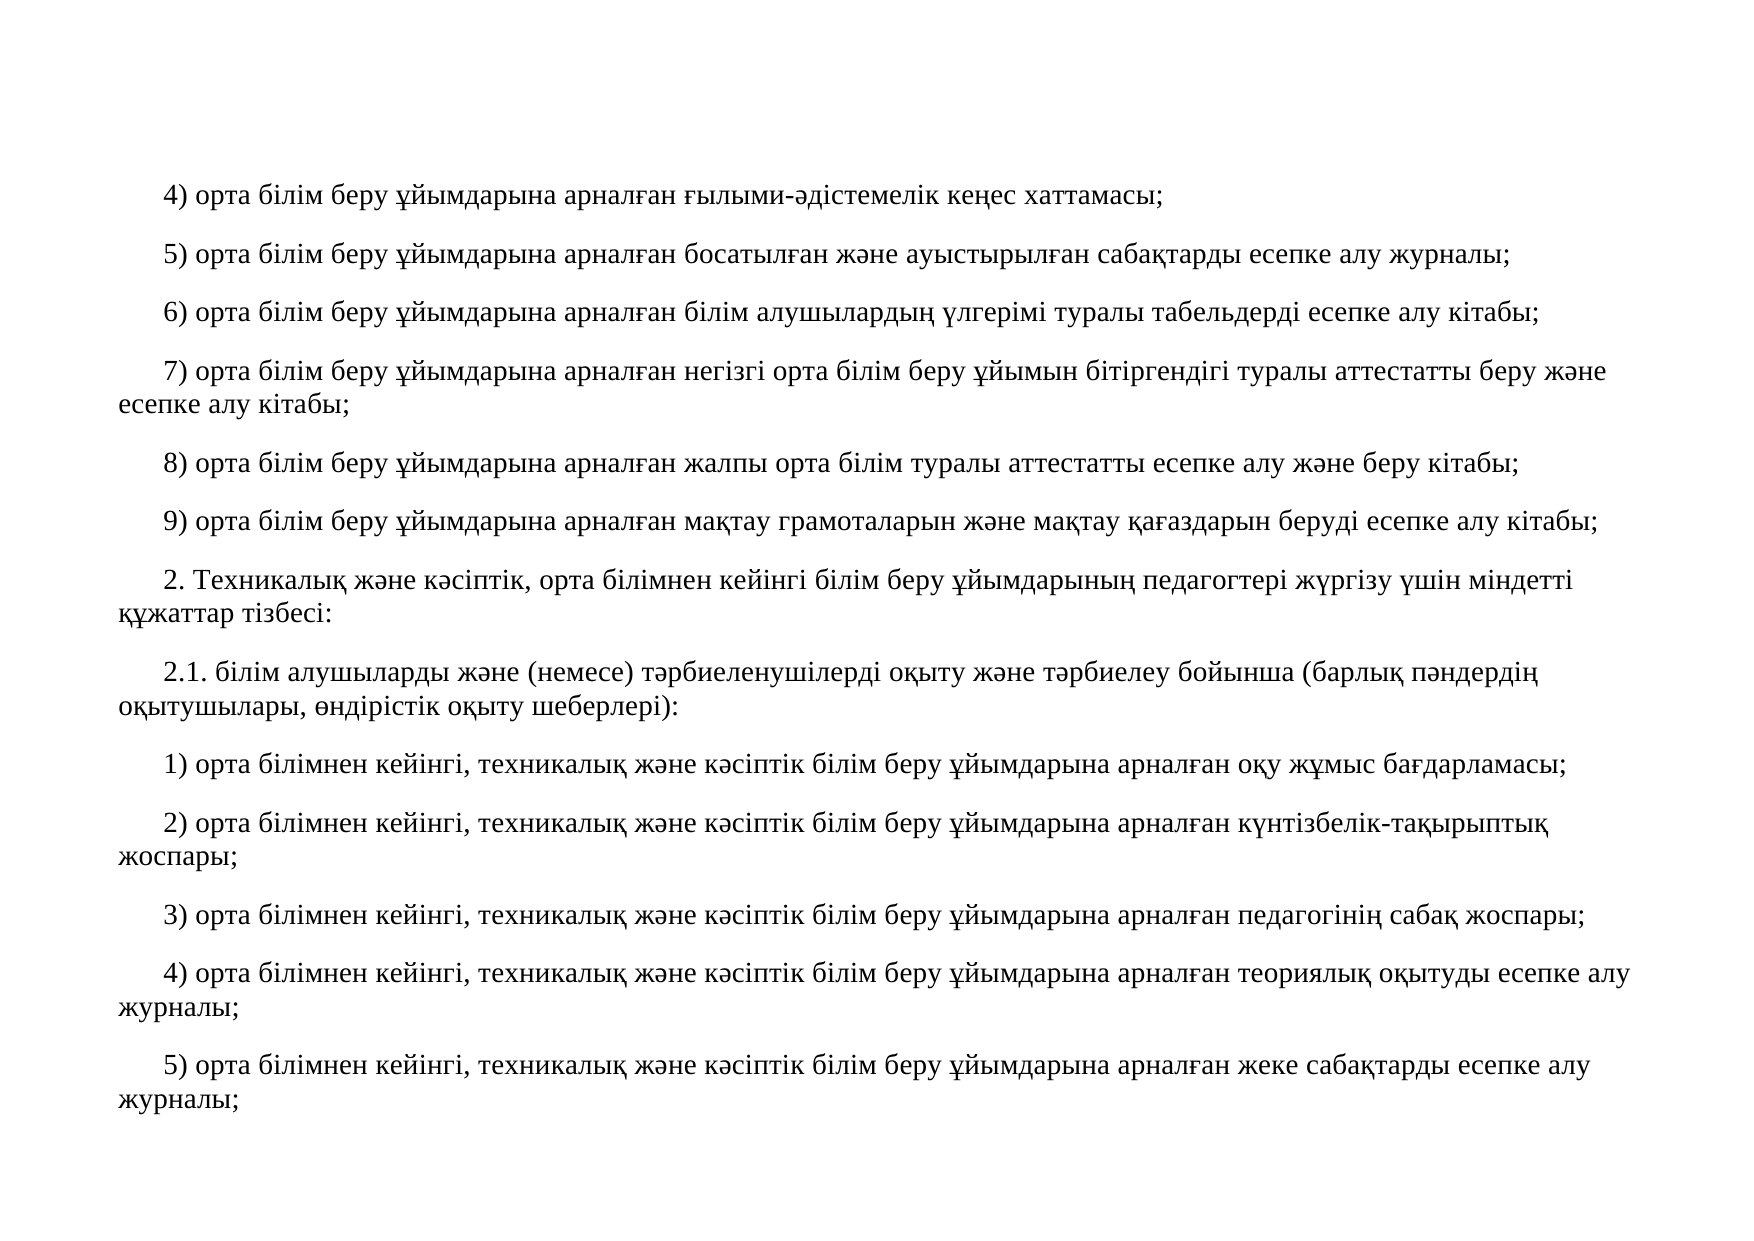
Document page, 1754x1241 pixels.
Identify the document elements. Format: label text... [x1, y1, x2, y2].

text 4) орта білімнен кейінгі, техникалық және кәсіптік білім беру ұйымдарына арналған теориялық оқытуды есепке алу журналы; [118, 955, 1636, 1022]
text 9) орта білім беру ұйымдарына арналған мақтау грамоталарын және мақтау қағаздарын беруді есепке алу кітабы; [118, 503, 1636, 537]
text 1) орта білімнен кейінгі, техникалық және кәсіптік білім беру ұйымдарына арналған оқу жұмыс бағдарламасы; [118, 746, 1636, 780]
text 2. Техникалық және кәсіптік, орта білімнен кейінгі білім беру ұйымдарының педагогтері жүргізу үшін міндетті құжаттар тізбесі: [118, 562, 1636, 629]
text 8) орта білім беру ұйымдарына арналған жалпы орта білім туралы аттестатты есепке алу және беру кітабы; [118, 445, 1636, 478]
text 2) орта білімнен кейінгі, техникалық және кәсіптік білім беру ұйымдарына арналған күнтізбелік-тақырыптық жоспары; [118, 805, 1636, 872]
text 5) орта білім беру ұйымдарына арналған босатылған және ауыстырылған сабақтарды есепке алу журналы; [118, 236, 1636, 269]
text 6) орта білім беру ұйымдарына арналған білім алушылардың үлгерімі туралы табельдерді есепке алу кітабы; [118, 294, 1636, 328]
text 7) орта білім беру ұйымдарына арналған негізгі орта білім беру ұйымын бітіргендігі туралы аттестатты беру және есепке алу кітабы; [118, 353, 1636, 420]
text 5) орта білімнен кейінгі, техникалық және кәсіптік білім беру ұйымдарына арналған жеке сабақтарды есепке алу журналы; [118, 1047, 1636, 1114]
text 4) орта білім беру ұйымдарына арналған ғылыми-әдістемелік кеңес хаттамасы; [118, 177, 1636, 211]
text 2.1. білім алушыларды және (немесе) тәрбиеленушілерді оқыту және тәрбиелеу бойынша (барлық пәндердің оқытушылары, өндірістік оқыту шеберлері): [118, 654, 1636, 721]
text 3) орта білімнен кейінгі, техникалық және кәсіптік білім беру ұйымдарына арналған педагогінің сабақ жоспары; [118, 897, 1636, 930]
